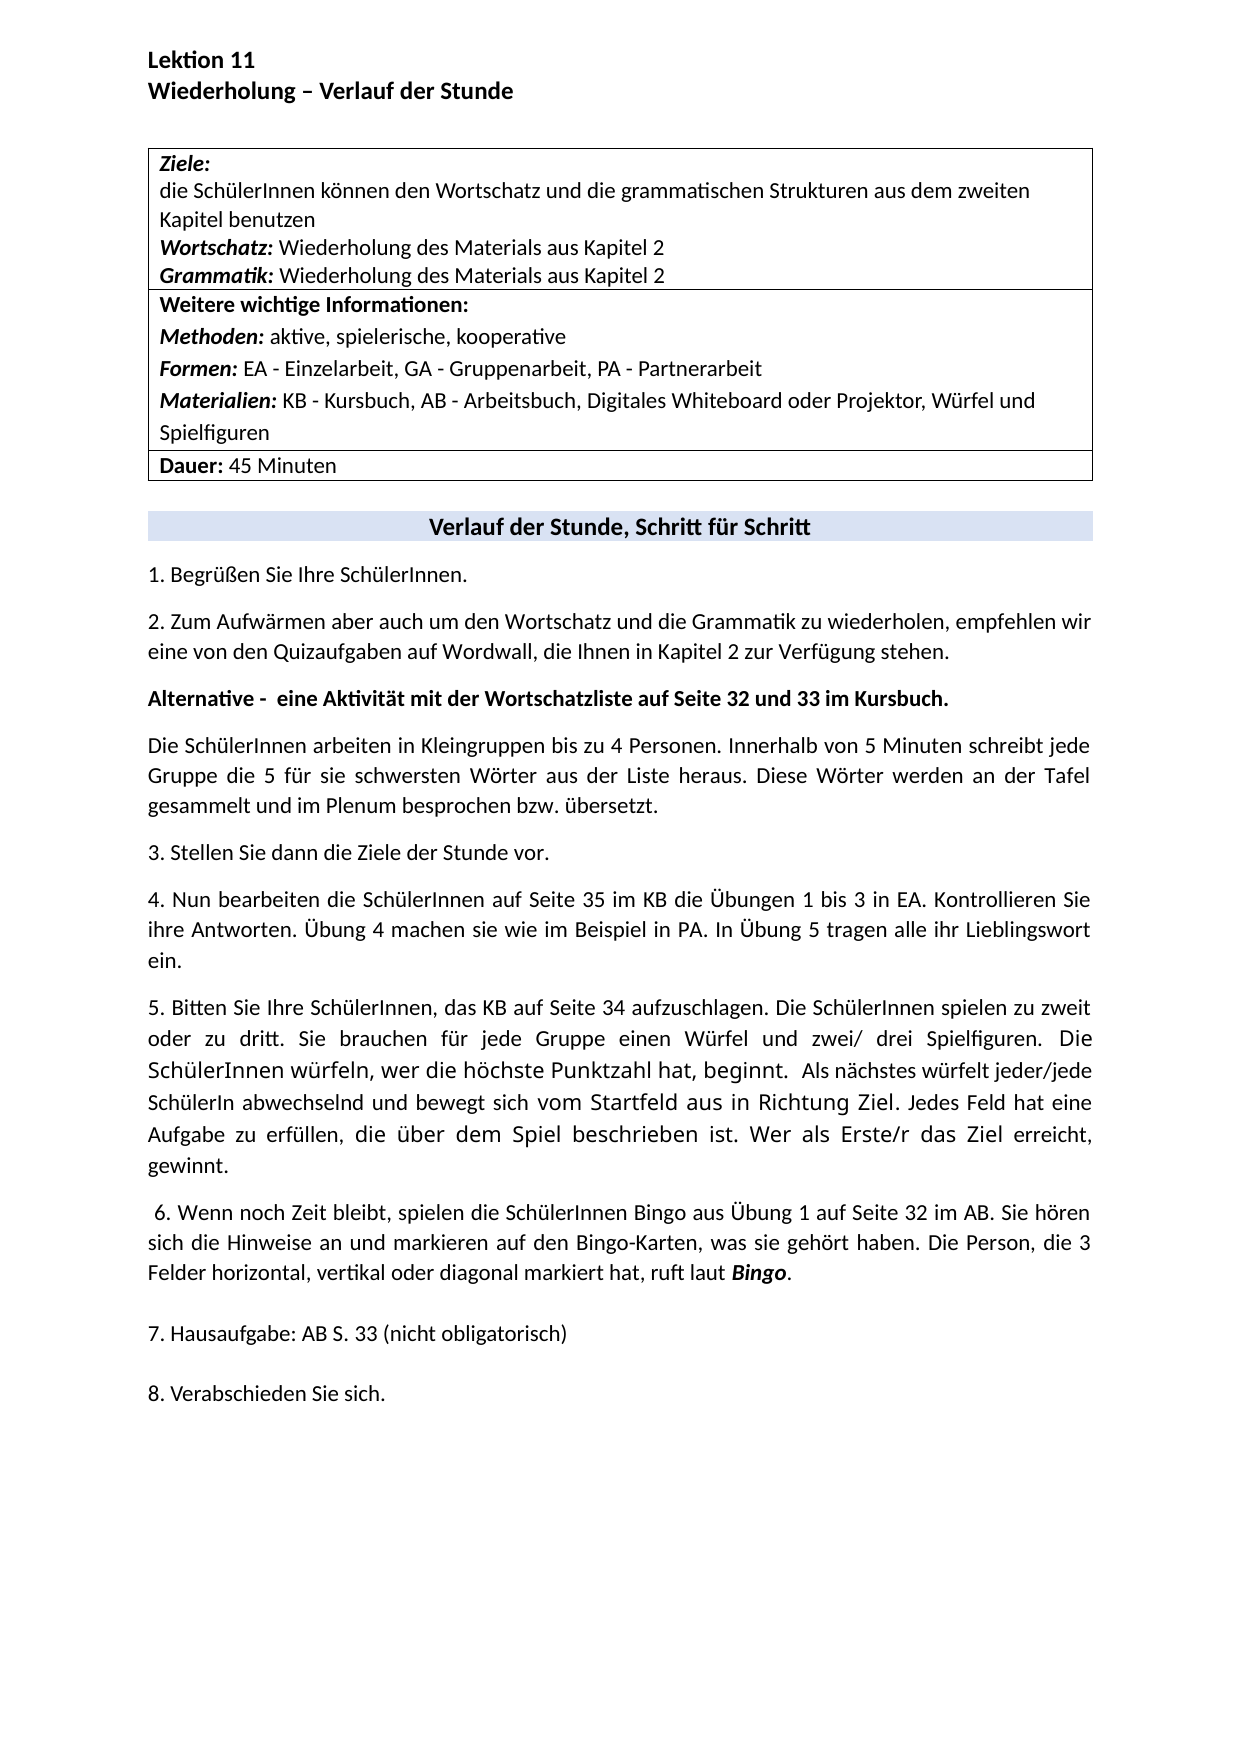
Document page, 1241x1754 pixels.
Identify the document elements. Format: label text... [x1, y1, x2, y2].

text Verlauf der Stunde, Schritt für Schritt [148, 511, 1093, 541]
text 6. Wenn noch Zeit bleibt, spielen die SchülerInnen Bingo aus Übung 1 auf Seite 32 im AB. Sie hören sich die Hinweise an und markieren auf den Bingo-Karten, was sie gehört haben. Die Person, die 3 Felder horizontal, vertikal oder diagonal markiert hat, ruft laut Bingo. [148, 1198, 1093, 1286]
text 5. Bitten Sie Ihre SchülerInnen, das KB auf Seite 34 aufzuschlagen. Die SchülerInnen spielen zu zweit oder zu dritt. Sie brauchen für jede Gruppe einen Würfel und zwei/ drei Spielfiguren. Die SchülerInnen würfeln, wer die höchste Punktzahl hat, beginnt. Als nächstes würfelt jeder/jede SchülerIn abwechselnd und bewegt sich vom Startfeld aus in Richtung Ziel. Jedes Feld hat eine Aufgabe zu erfüllen, die über dem Spiel beschrieben ist. Wer als Erste/r das Ziel erreicht, gewinnt. [148, 993, 1093, 1179]
text 1. Begrüßen Sie Ihre SchülerInnen. [148, 560, 1093, 588]
text 8. Verabschieden Sie sich. [148, 1379, 1093, 1407]
table_header Ziele: die SchülerInnen können den Wortschatz und die grammatischen Strukturen aus dem zweiten Kapitel benutzen Wortschatz: Wiederholung des Materials aus Kapitel 2 Grammatik: Wiederholung des Materials aus Kapitel 2 [149, 149, 1092, 289]
table_cell Dauer: 45 Minuten [149, 451, 1092, 479]
text 3. Stellen Sie dann die Ziele der Stunde vor. [148, 838, 1093, 866]
text 4. Nun bearbeiten die SchülerInnen auf Seite 35 im KB die Übungen 1 bis 3 in EA. Kontrollieren Sie ihre Antworten. Übung 4 machen sie wie im Beispiel in PA. In Übung 5 tragen alle ihr Lieblingswort ein. [148, 885, 1093, 974]
text Alternative - eine Aktivität mit der Wortschatzliste auf Seite 32 und 33 im Kursbuch. [148, 684, 1093, 712]
text 2. Zum Aufwärmen aber auch um den Wortschatz und die Grammatik zu wiederholen, empfehlen wir eine von den Quizaufgaben auf Wordwall, die Ihnen in Kapitel 2 zur Verfügung stehen. [148, 607, 1093, 665]
text Die SchülerInnen arbeiten in Kleingruppen bis zu 4 Personen. Innerhalb von 5 Minuten schreibt jede Gruppe die 5 für sie schwersten Wörter aus der Liste heraus. Diese Wörter werden an der Tafel gesammelt und im Plenum besprochen bzw. übersetzt. [148, 731, 1093, 819]
table_cell Weitere wichtige Informationen: Methoden: aktive, spielerische, kooperative Formen: EA - Einzelarbeit, GA - Gruppenarbeit, PA - Partnerarbeit Materialien: KB - Kursbuch, AB - Arbeitsbuch, Digitales Whiteboard oder Projektor, Würfel und Spielfiguren [149, 290, 1092, 450]
text 7. Hausaufgabe: AB S. 33 (nicht obligatorisch) [148, 1319, 1093, 1347]
